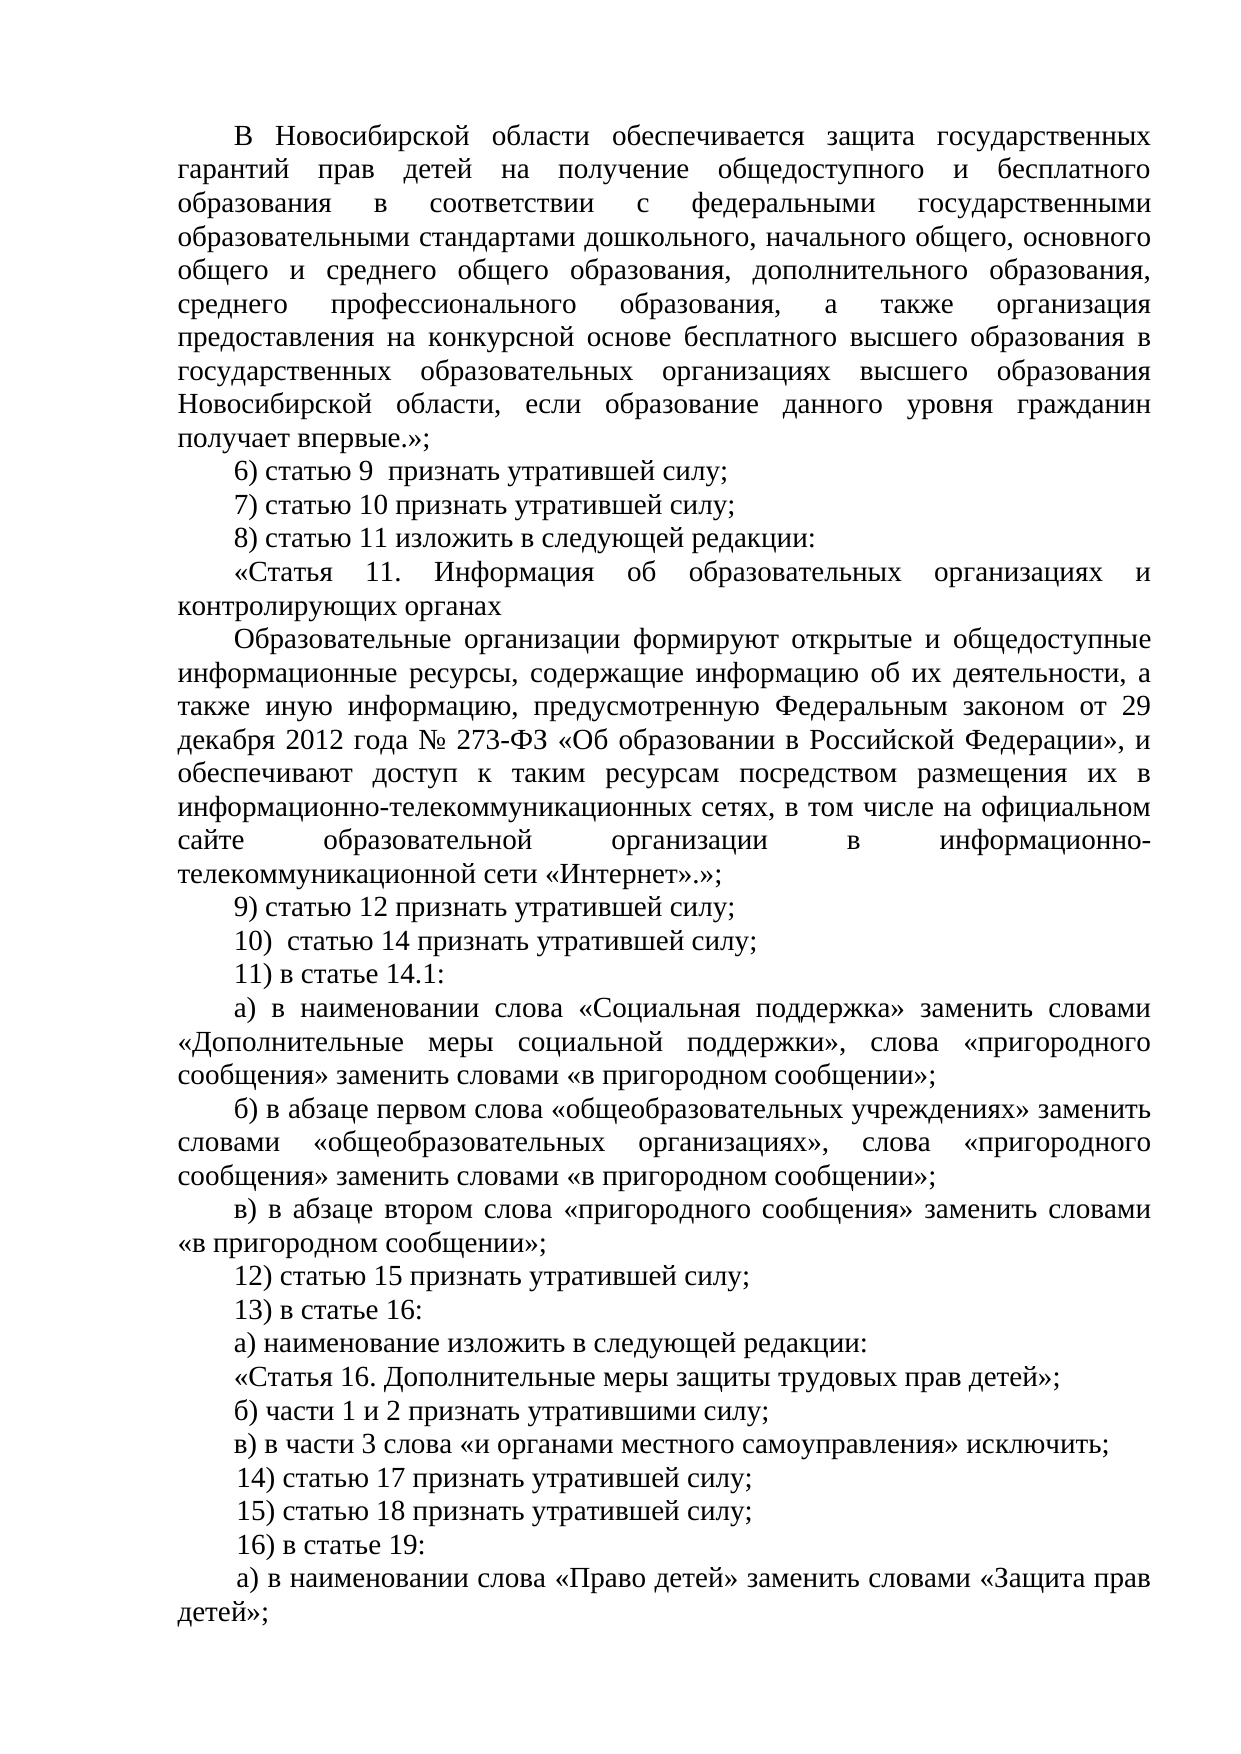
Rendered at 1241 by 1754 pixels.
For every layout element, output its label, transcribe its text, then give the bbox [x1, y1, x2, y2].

text 8) статью 11 изложить в следующей редакции: [177, 521, 1152, 554]
text 14) статью 17 признать утратившей силу; [177, 1460, 1152, 1493]
text 12) статью 15 признать утратившей силу; [177, 1258, 1152, 1292]
text 10) статью 14 признать утратившей силу; [177, 923, 1152, 957]
text «Статья 16. Дополнительные меры защиты трудовых прав детей»; [177, 1359, 1152, 1393]
text 6) статью 9 признать утратившей силу; [177, 453, 1152, 487]
text 15) статью 18 признать утратившей силу; [177, 1493, 1152, 1527]
text б) части 1 и 2 признать утратившими силу; [177, 1393, 1152, 1426]
text В Новосибирской области обеспечивается защита государственных гарантий прав детей на получение общедоступного и бесплатного образования в соответствии с федеральными государственными образовательными стандартами дошкольного, начального общего, основного общего и среднего общего образования, дополнительного образования, среднего профессионального образования, а также организация предоставления на конкурсной основе бесплатного высшего образования в государственных образовательных организациях высшего образования Новосибирской области, если образование данного уровня гражданин получает впервые.»; [177, 118, 1152, 453]
text 16) в статье 19: [177, 1527, 1152, 1560]
text в) в абзаце втором слова «пригородного сообщения» заменить словами «в пригородном сообщении»; [177, 1191, 1152, 1258]
text а) в наименовании слова «Социальная поддержка» заменить словами «Дополнительные меры социальной поддержки», слова «пригородного сообщения» заменить словами «в пригородном сообщении»; [177, 990, 1152, 1091]
text в) в части 3 слова «и органами местного самоуправления» исключить; [177, 1426, 1152, 1460]
text 13) в статье 16: [177, 1292, 1152, 1326]
text б) в абзаце первом слова «общеобразовательных учреждениях» заменить словами «общеобразовательных организациях», слова «пригородного сообщения» заменить словами «в пригородном сообщении»; [177, 1091, 1152, 1191]
text а) в наименовании слова «Право детей» заменить словами «Защита прав детей»; [177, 1560, 1152, 1627]
text Образовательные организации формируют открытые и общедоступные информационные ресурсы, содержащие информацию об их деятельности, а также иную информацию, предусмотренную Федеральным законом от 29 декабря 2012 года № 273-ФЗ «Об образовании в Российской Федерации», и обеспечивают доступ к таким ресурсам посредством размещения их в информационно-телекоммуникационных сетях, в том числе на официальном сайте образовательной организации в информационно-телекоммуникационной сети «Интернет».»; [177, 621, 1152, 889]
text а) наименование изложить в следующей редакции: [177, 1326, 1152, 1359]
text «Статья 11. Информация об образовательных организациях и контролирующих органах [177, 554, 1152, 621]
text 11) в статье 14.1: [177, 957, 1152, 990]
text 9) статью 12 признать утратившей силу; [177, 889, 1152, 923]
text 7) статью 10 признать утратившей силу; [177, 487, 1152, 521]
